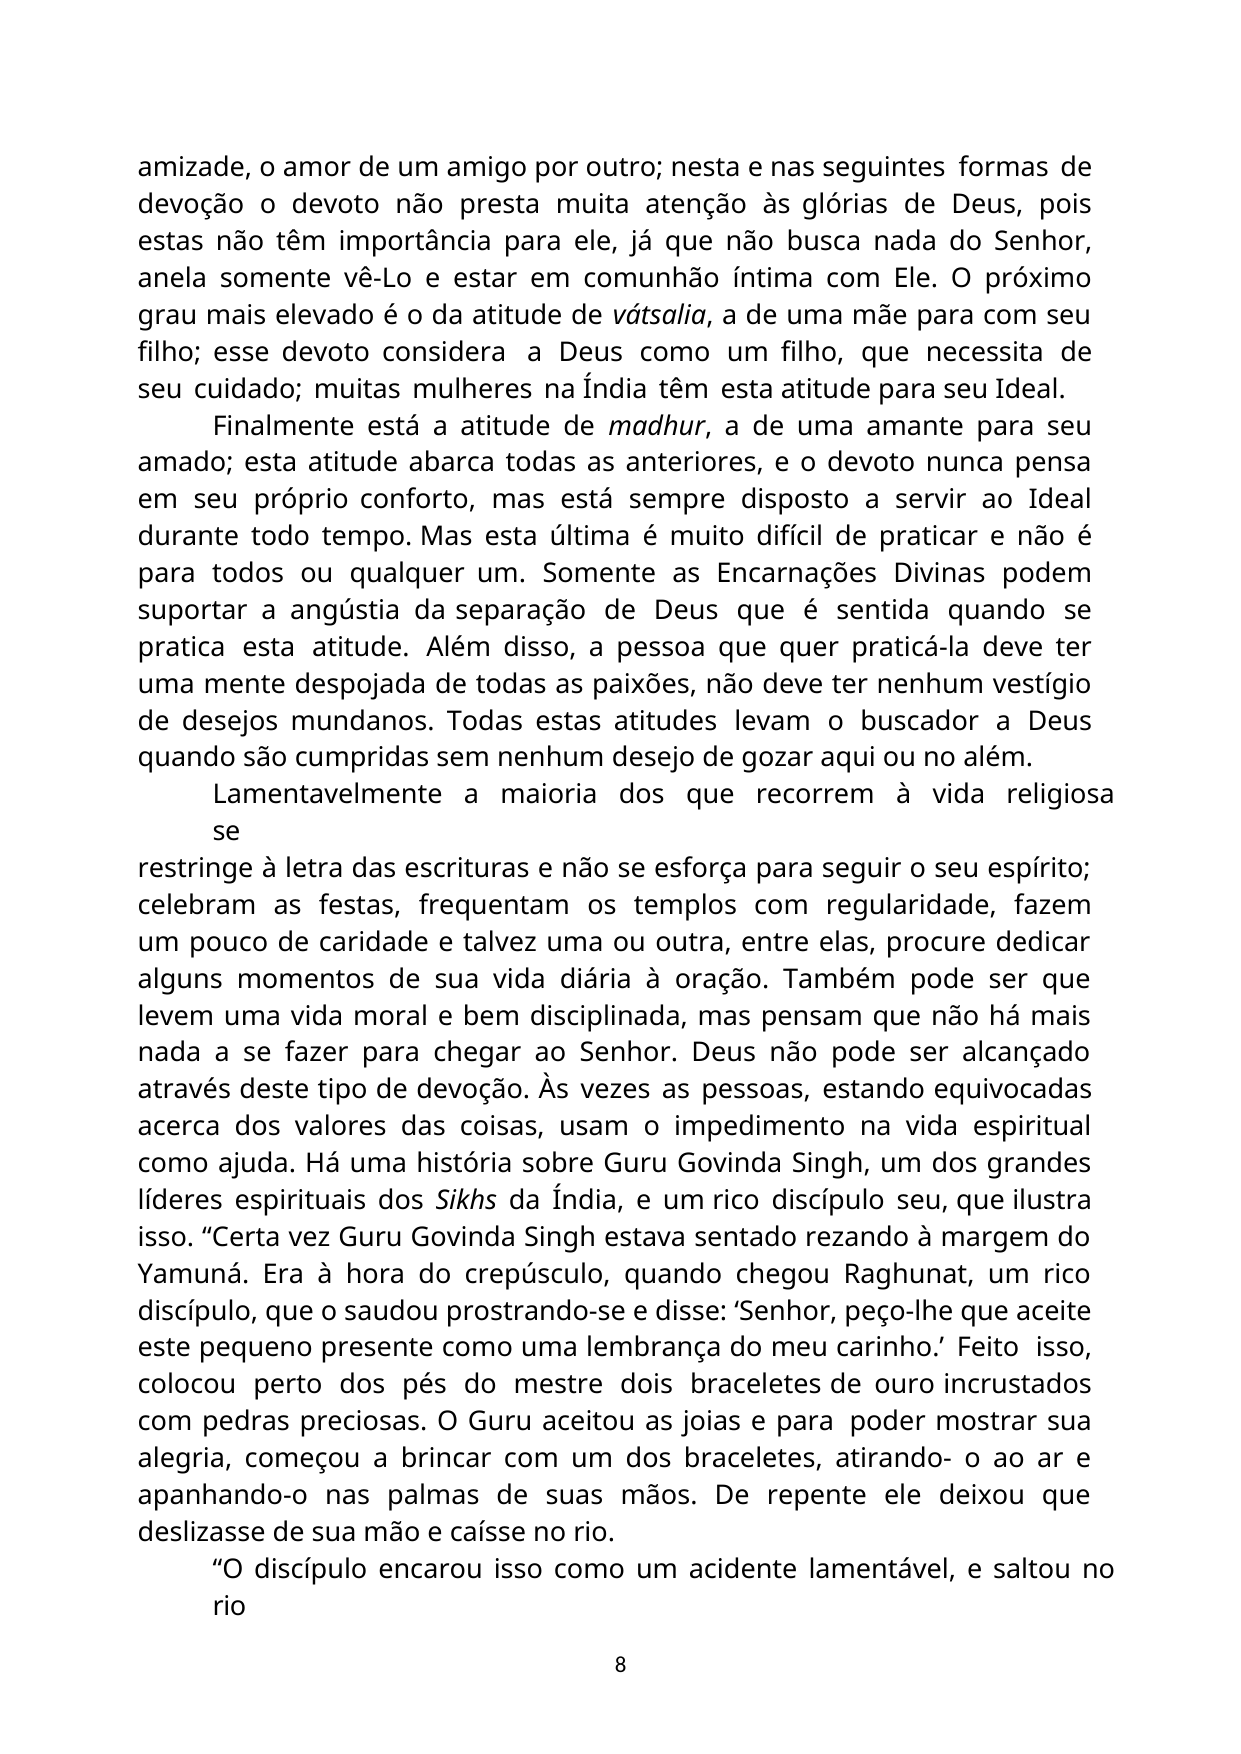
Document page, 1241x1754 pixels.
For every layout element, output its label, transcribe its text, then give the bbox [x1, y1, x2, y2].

text Finalmente está a atitude de madhur, a de uma amante para seu amado; esta atitude abarca todas as anteriores, e o devoto nunca pensa em seu próprio conforto, mas está sempre disposto a servir ao Ideal durante todo tempo. Mas esta última é muito difícil de praticar e não é para todos ou qualquer um. Somente as Encarnações Divinas podem suportar a angústia da separação de Deus que é sentida quando se pratica esta atitude. Além disso, a pessoa que quer praticá-la deve ter uma mente despojada de todas as paixões, não deve ter nenhum vestígio de desejos mundanos. Todas estas atitudes levam o buscador a Deus quando são cumpridas sem nenhum desejo de gozar aqui ou no além. [137, 406, 1092, 775]
text restringe à letra das escrituras e não se esforça para seguir o seu espírito; celebram as festas, frequentam os templos com regularidade, fazem um pouco de caridade e talvez uma ou outra, entre elas, procure dedicar alguns momentos de sua vida diária à oração. Também pode ser que levem uma vida moral e bem disciplinada, mas pensam que não há mais nada a se fazer para chegar ao Senhor. Deus não pode ser alcançado através deste tipo de devoção. Às vezes as pessoas, estando equivocadas acerca dos valores das coisas, usam o impedimento na vida espiritual como ajuda. Há uma história sobre Guru Govinda Singh, um dos grandes líderes espirituais dos Sikhs da Índia, e um rico discípulo seu, que ilustra isso. “Certa vez Guru Govinda Singh estava sentado rezando à margem do Yamuná. Era à hora do crepúsculo, quando chegou Raghunat, um rico discípulo, que o saudou prostrando-se e disse: ‘Senhor, peço-lhe que aceite este pequeno presente como uma lembrança do meu carinho.’ Feito isso, colocou perto dos pés do mestre dois braceletes de ouro incrustados com pedras preciosas. O Guru aceitou as joias e para poder mostrar sua alegria, começou a brincar com um dos braceletes, atirando- o ao ar e apanhando-o nas palmas de suas mãos. De repente ele deixou que deslizasse de sua mão e caísse no rio. [137, 848, 1092, 1549]
text amizade, o amor de um amigo por outro; nesta e nas seguintes formas de devoção o devoto não presta muita atenção às glórias de Deus, pois estas não têm importância para ele, já que não busca nada do Senhor, anela somente vê-Lo e estar em comunhão íntima com Ele. O próximo grau mais elevado é o da atitude de vátsalia, a de uma mãe para com seu filho; esse devoto considera a Deus como um filho, que necessita de seu cuidado; muitas mulheres na Índia têm esta atitude para seu Ideal. [137, 148, 1092, 406]
text Lamentavelmente a maioria dos que recorrem à vida religiosa se [212, 775, 1115, 848]
text “O discípulo encarou isso como um acidente lamentável, e saltou no rio [212, 1549, 1115, 1623]
